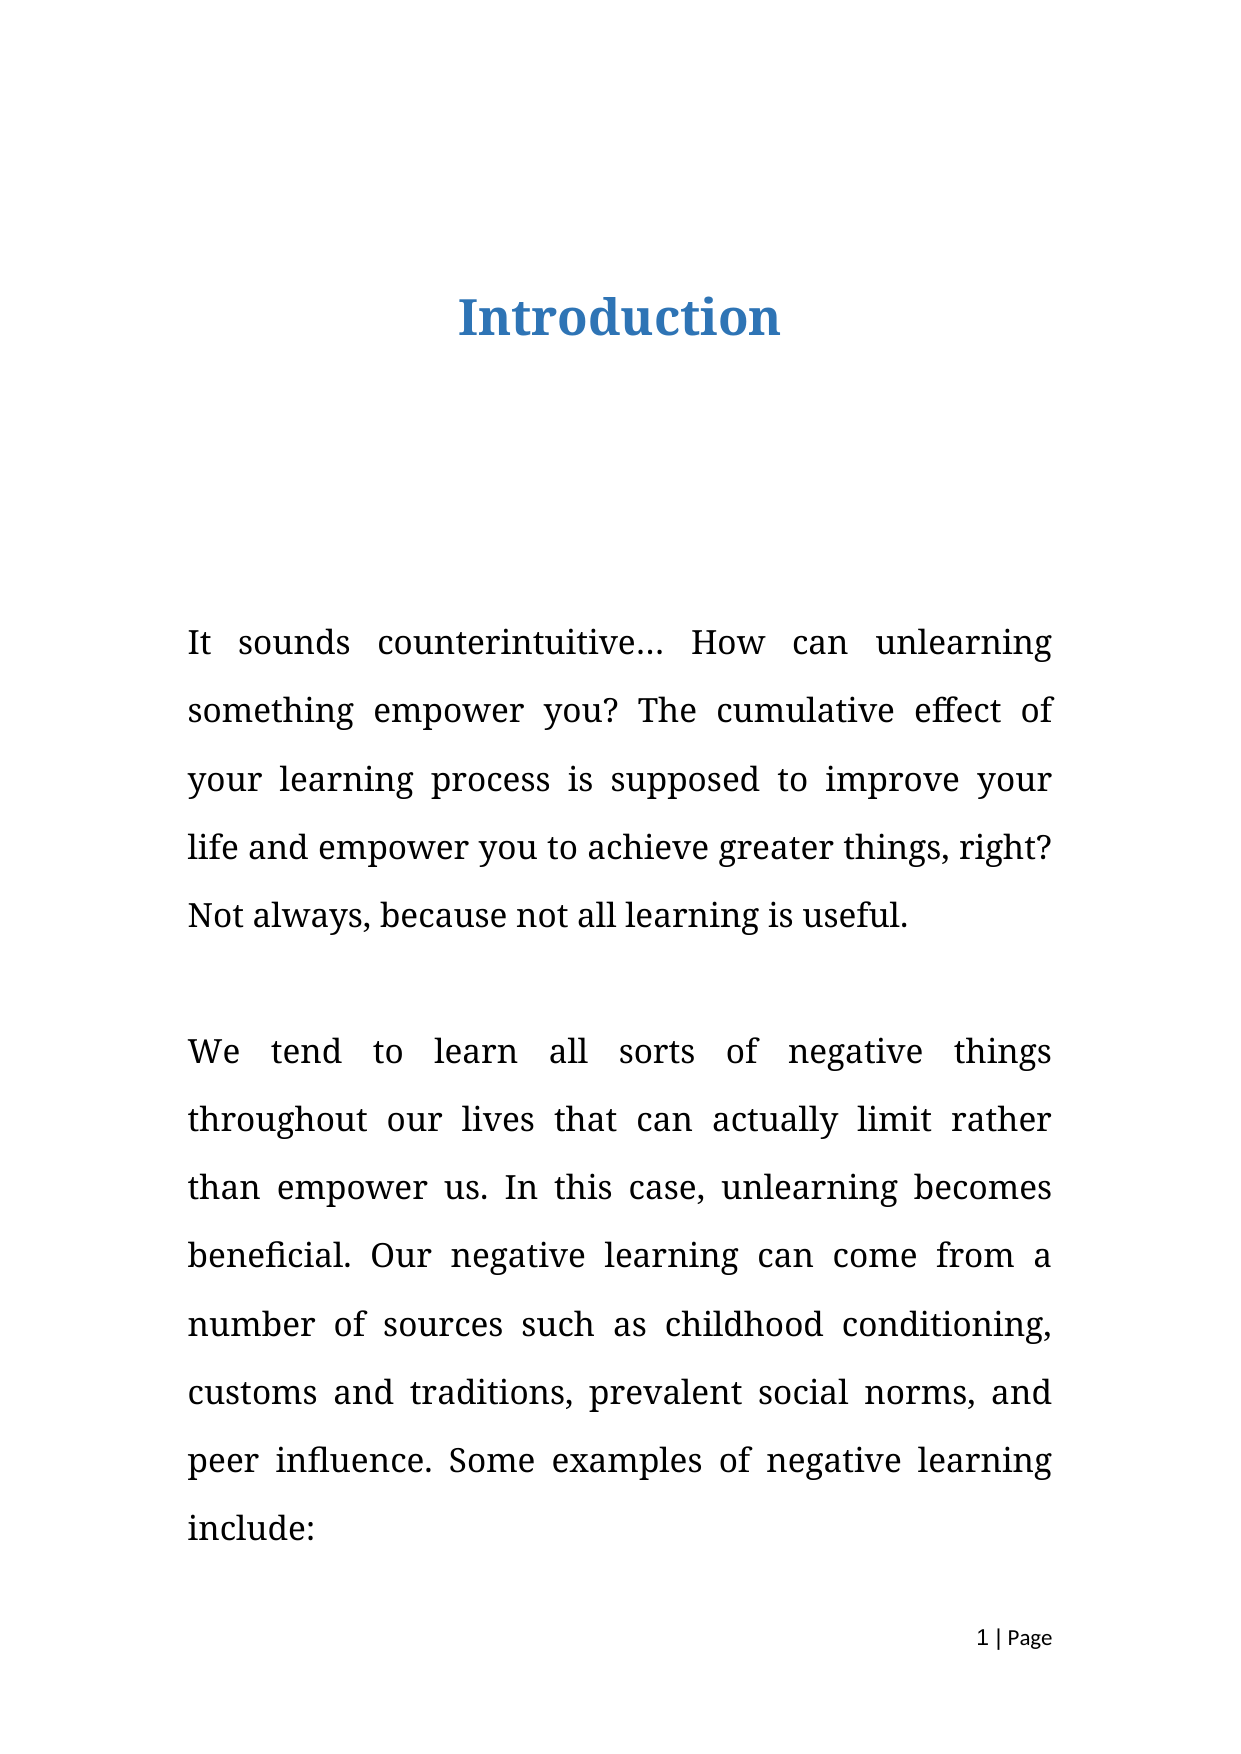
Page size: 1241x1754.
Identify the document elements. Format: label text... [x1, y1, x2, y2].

text We tend to learn all sorts of negative things throughout our lives that can actually limit rather than empower us. In this case, unlearning becomes beneficial. Our negative learning can come from a number of sources such as childhood conditioning, customs and traditions, prevalent social norms, and peer influence. Some examples of negative learning include: [187, 1028, 1053, 1550]
text It sounds counterintuitive… How can unlearning something empower you? The cumulative effect of your learning process is supposed to improve your life and empower you to achieve greater things, right? Not always, because not all learning is useful. [187, 619, 1053, 937]
text Introduction [187, 282, 1053, 351]
